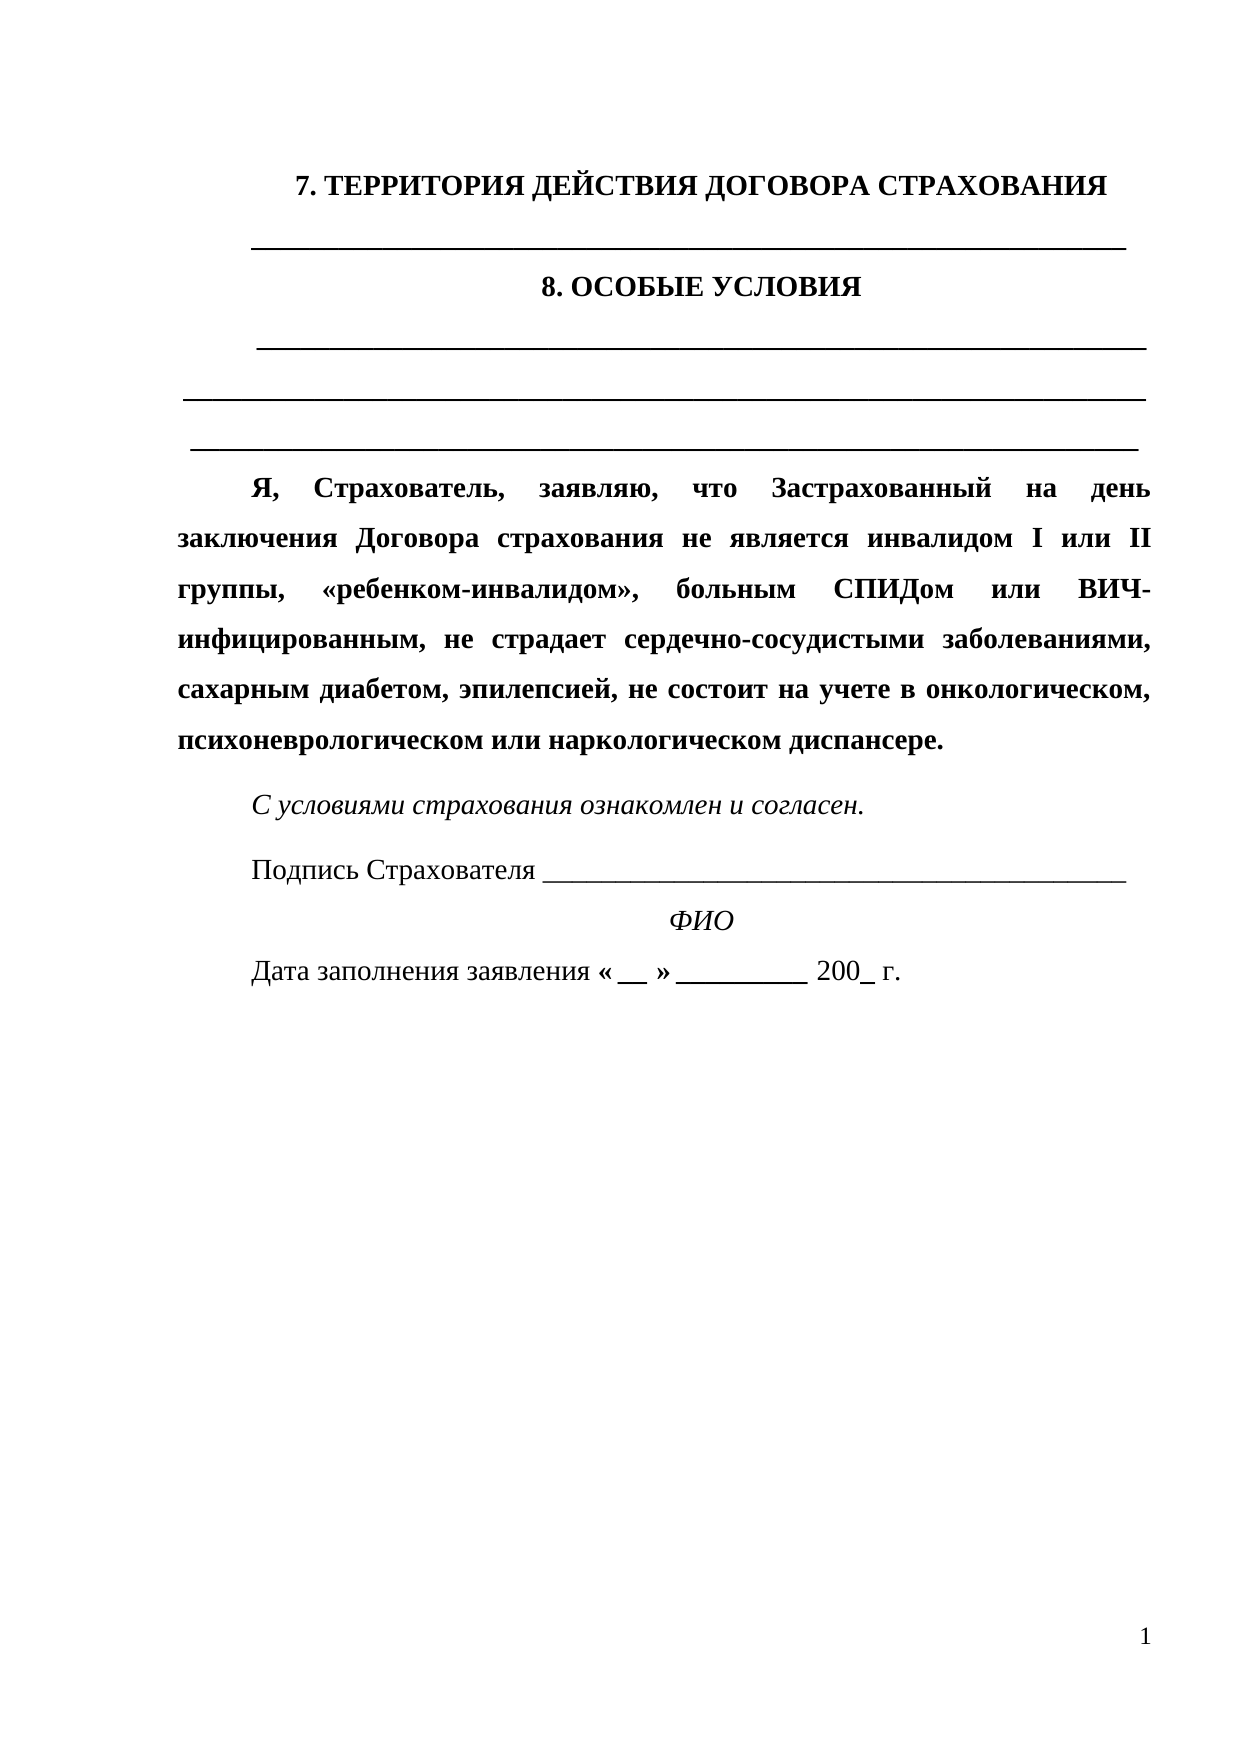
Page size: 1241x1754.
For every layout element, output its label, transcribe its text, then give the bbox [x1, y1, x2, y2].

text С условиями страхования ознакомлен и согласен. [177, 787, 1152, 821]
text ____________________________________________________________ [177, 219, 1152, 252]
subtitle Подпись Страхователя ________________________________________ [177, 852, 1152, 886]
text 7. Территория действия договора страхования [177, 168, 1152, 202]
subtitle ФИО [177, 903, 1152, 936]
text Я, Страхователь, заявляю, что Застрахованный на день заключения Договора страхования не является инвалидом I или II группы, «ребенком-инвалидом», больным СПИДом или ВИЧ-инфицированным, не страдает сердечно-сосудистыми заболеваниями, сахарным диабетом, эпилепсией, не состоит на учете в онкологическом, психоневрологическом или наркологическом диспансере. [177, 470, 1152, 755]
text ________________________________________________________________________________________________________________________________________________________________________________________________ [177, 319, 1152, 453]
text Дата заполнения заявления « __ » _________ 200_ г. [177, 953, 1152, 987]
text 8. ОСОБЫЕ УСЛОВИЯ [177, 269, 1152, 303]
